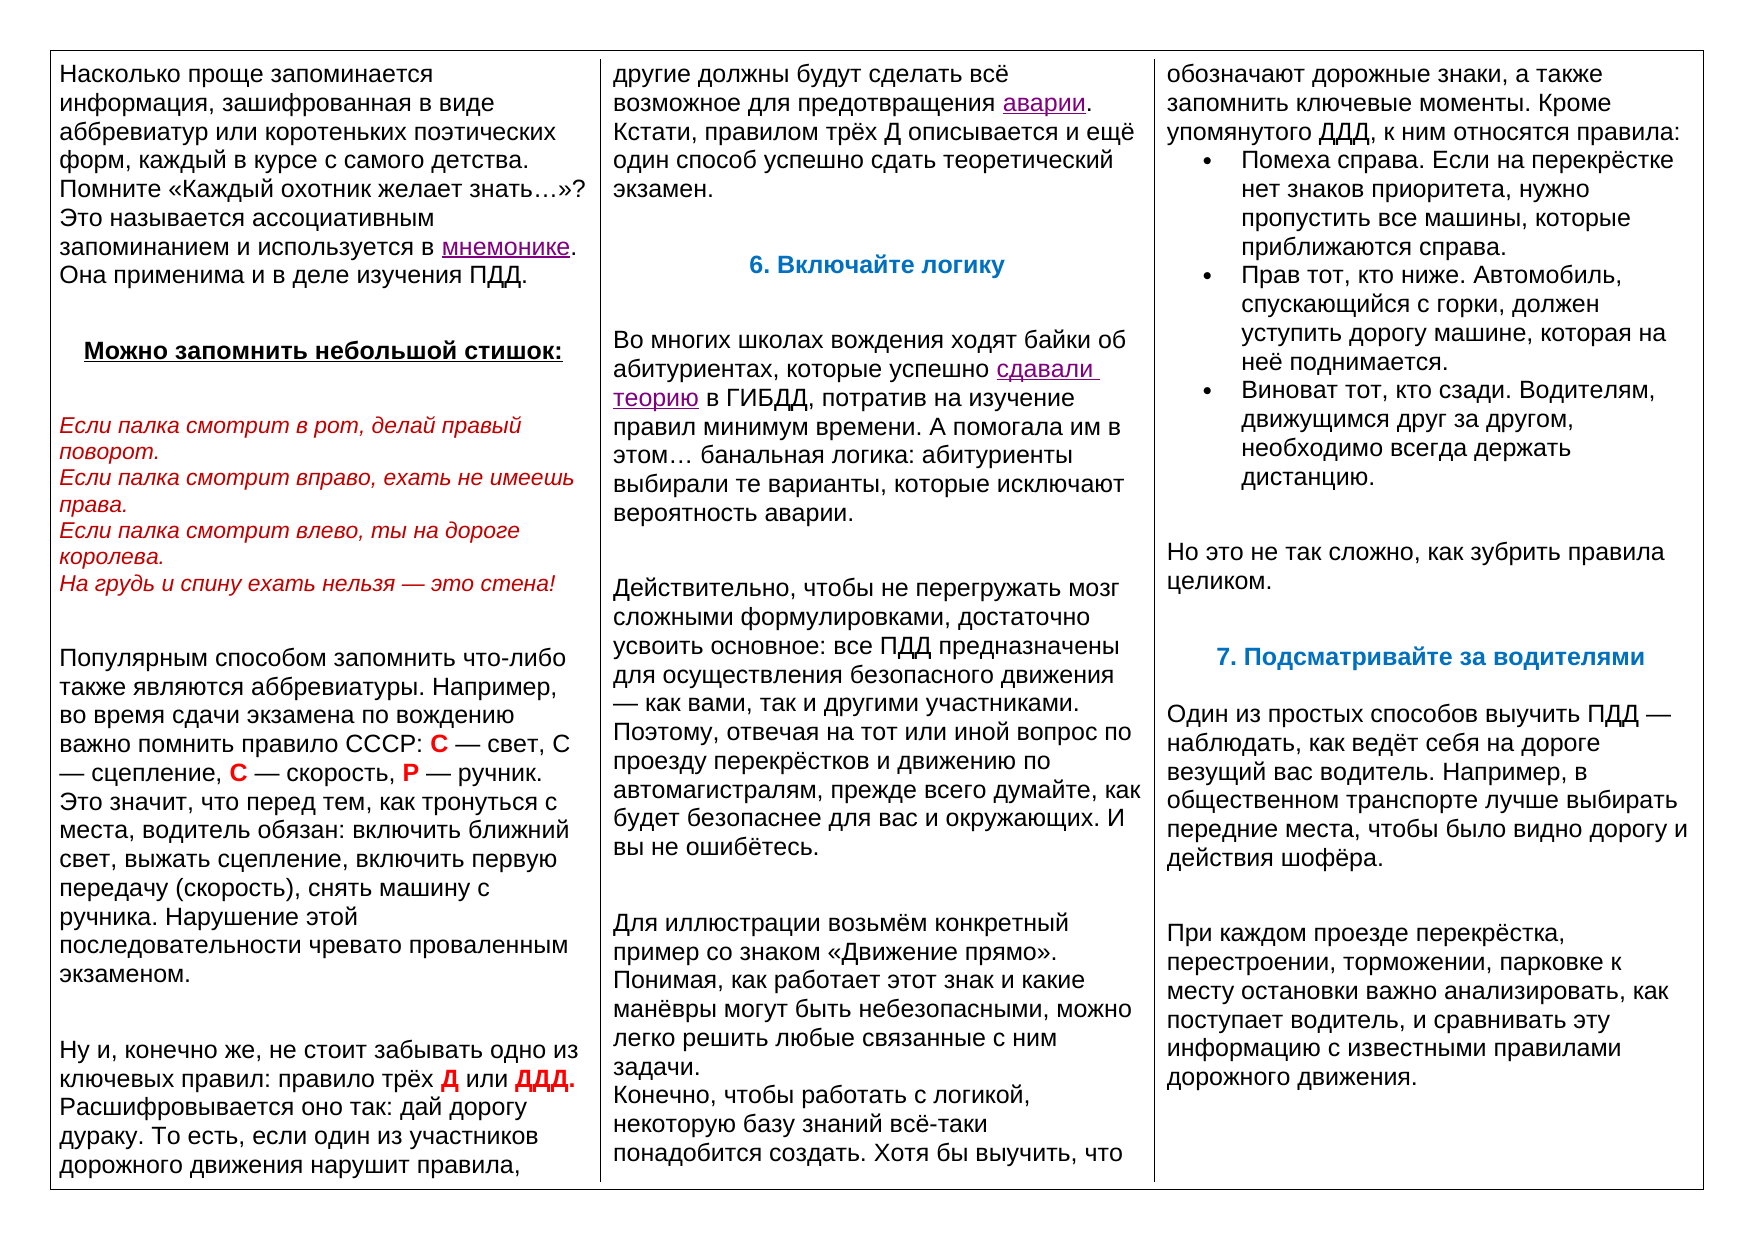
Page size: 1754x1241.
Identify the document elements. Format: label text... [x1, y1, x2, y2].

text Но это не так сложно, как зубрить правила целиком. [1167, 537, 1695, 595]
text Конечно, чтобы работать с логикой, некоторую базу знаний всё-таки понадобится создать. Хотя бы выучить, что обозначают дорожные знаки, а также запомнить ключевые моменты. Кроме упомянутого ДДД, к ним относятся правила: [613, 1080, 1141, 1167]
list Виноват тот, кто сзади. Водителям, движущимся друг за другом, необходимо всегда держать дистанцию. [1204, 375, 1695, 490]
subtitle 6. Включайте логику [613, 250, 1141, 278]
text При каждом проезде перекрёстка, перестроении, торможении, парковке к месту остановки важно анализировать, как поступает водитель, и сравнивать эту информацию с известными правилами дорожного движения. [1167, 918, 1695, 1091]
text Можно запомнить небольшой стишок: [59, 336, 587, 365]
text Конечно, чтобы работать с логикой, некоторую базу знаний всё-таки понадобится создать. Хотя бы выучить, что обозначают дорожные знаки, а также запомнить ключевые моменты. Кроме упомянутого ДДД, к ним относятся правила: [1167, 59, 1695, 145]
subtitle Ну и, конечно же, не стоит забывать одно из ключевых правил: правило трёх Д или ДДД. Расшифровывается оно так: дай дорогу дураку. То есть, если один из участников дорожного движения нарушит правила, другие должны будут сделать всё возможное для предотвращения аварии. Кстати, правилом трёх Д описывается и ещё один способ успешно сдать теоретический экзамен. [59, 1035, 587, 1178]
subtitle Ну и, конечно же, не стоит забывать одно из ключевых правил: правило трёх Д или ДДД. Расшифровывается оно так: дай дорогу дураку. То есть, если один из участников дорожного движения нарушит правила, другие должны будут сделать всё возможное для предотвращения аварии. Кстати, правилом трёх Д описывается и ещё один способ успешно сдать теоретический экзамен. [613, 59, 1141, 203]
text Если палка смотрит влево, ты на дороге королева. [59, 517, 587, 570]
text Насколько проще запоминается информация, зашифрованная в виде аббревиатур или коротеньких поэтических форм, каждый в курсе с самого детства. Помните «Каждый охотник желает знать…»? Это называется ассоциативным запоминанием и используется в мнемонике. Она применима и в деле изучения ПДД. [59, 59, 587, 289]
text Если палка смотрит в рот, делай правый поворот. [59, 412, 587, 464]
text Если палка смотрит вправо, ехать не имеешь права. [59, 464, 587, 517]
text На грудь и спину ехать нельзя — это стена! [59, 570, 587, 596]
list Помеха справа. Если на перекрёстке нет знаков приоритета, нужно пропустить все машины, которые приближаются справа. [1204, 145, 1695, 260]
list Прав тот, кто ниже. Автомобиль, спускающийся с горки, должен уступить дорогу машине, которая на неё поднимается. [1204, 260, 1695, 375]
text 7. Подсматривайте за водителями [1167, 642, 1695, 670]
text Один из простых способов выучить ПДД — наблюдать, как ведёт себя на дороге везущий вас водитель. Например, в общественном транспорте лучше выбирать передние места, чтобы было видно дорогу и действия шофёра. [1167, 699, 1695, 872]
text Для иллюстрации возьмём конкретный пример со знаком «Движение прямо». Понимая, как работает этот знак и какие манёвры могут быть небезопасными, можно легко решить любые связанные с ним задачи. [613, 908, 1141, 1080]
text Популярным способом запомнить что-либо также являются аббревиатуры. Например, во время сдачи экзамена по вождению важно помнить правило СССР: С — свет, С — сцепление, С — скорость, Р — ручник. Это значит, что перед тем, как тронуться с места, водитель обязан: включить ближний свет, выжать сцепление, включить первую передачу (скорость), снять машину с ручника. Нарушение этой последовательности чревато проваленным экзаменом. [59, 643, 587, 988]
text Действительно, чтобы не перегружать мозг сложными формулировками, достаточно усвоить основное: все ПДД предназначены для осуществления безопасного движения — как вами, так и другими участниками. Поэтому, отвечая на тот или иной вопрос по проезду перекрёстков и движению по автомагистралям, прежде всего думайте, как будет безопаснее для вас и окружающих. И вы не ошибётесь. [613, 573, 1141, 861]
text Во многих школах вождения ходят байки об абитуриентах, которые успешно сдавали теорию в ГИБДД, потратив на изучение правил минимум времени. А помогала им в этом… банальная логика: абитуриенты выбирали те варианты, которые исключают вероятность аварии. [613, 325, 1141, 527]
